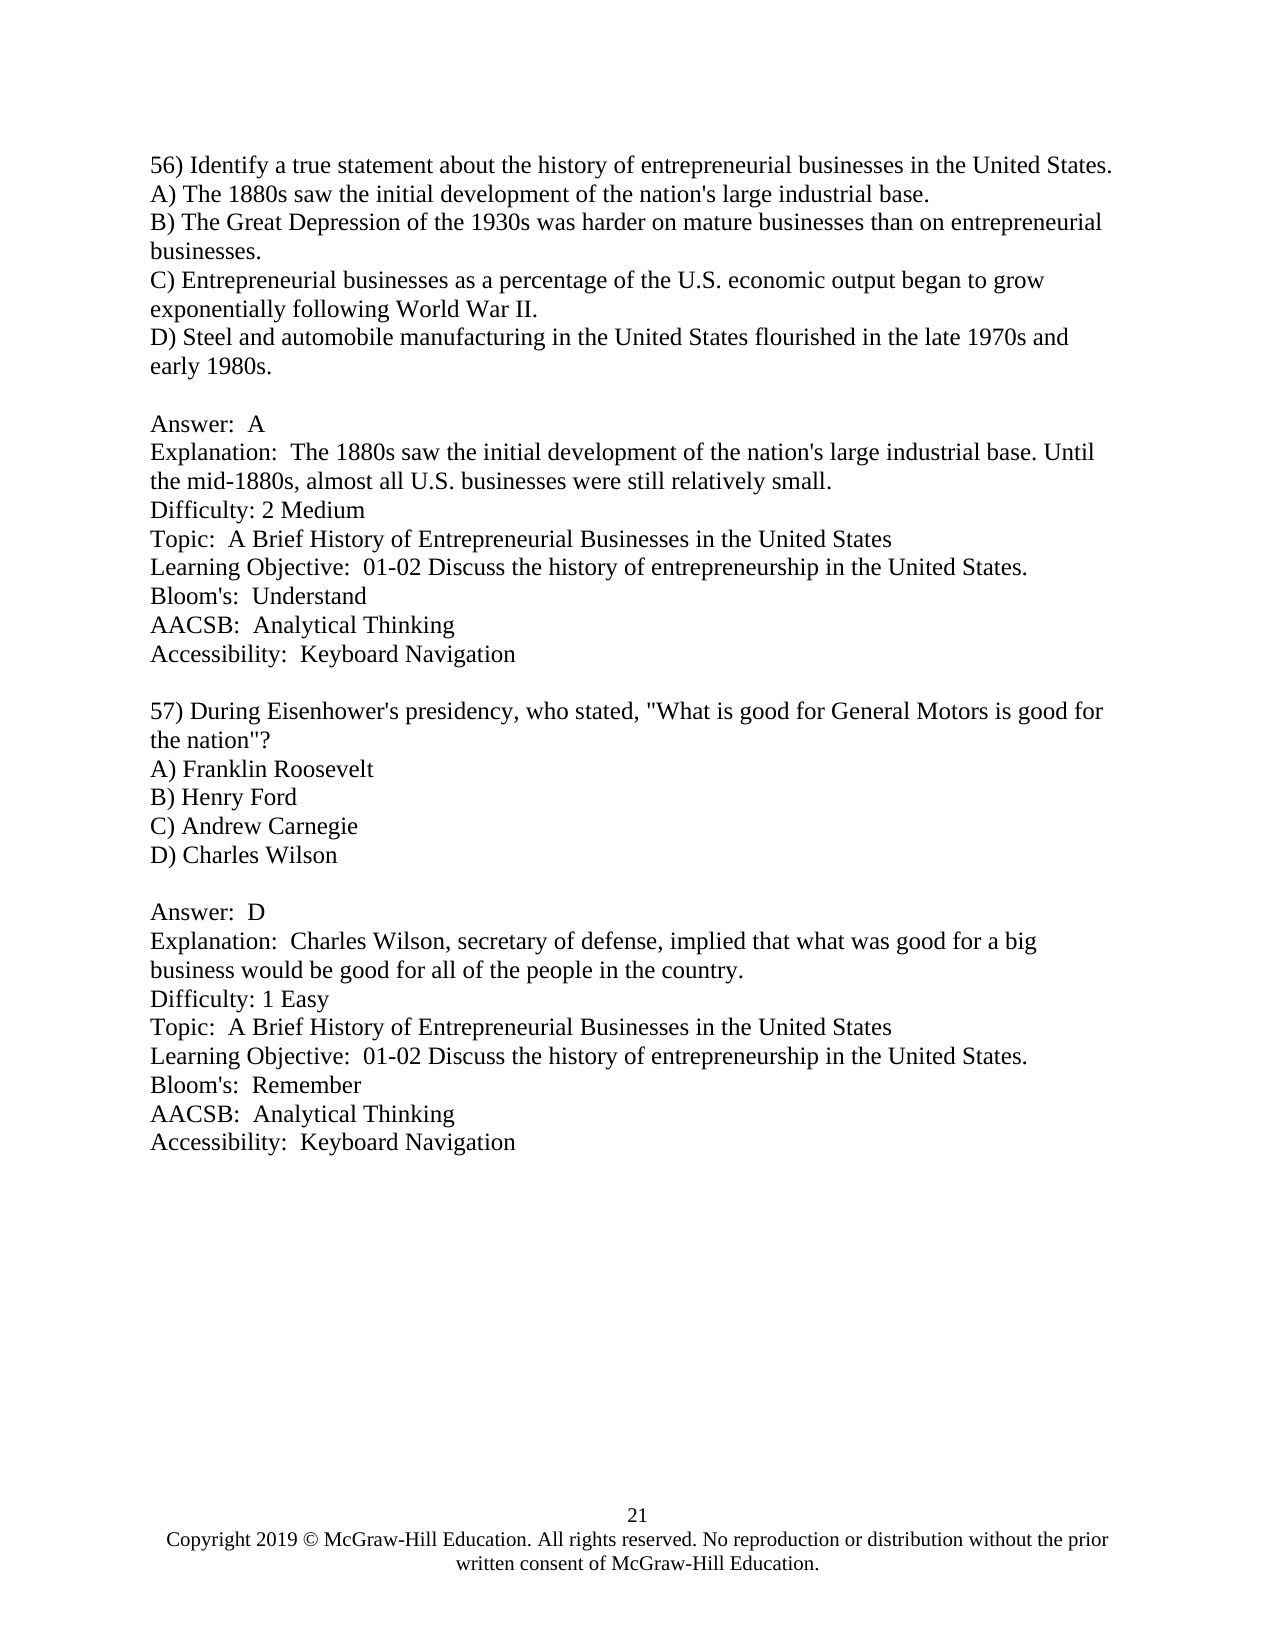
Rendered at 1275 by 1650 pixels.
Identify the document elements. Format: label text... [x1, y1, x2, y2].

text A) Franklin Roosevelt [150, 754, 1125, 782]
text Explanation: The 1880s saw the initial development of the nation's large industrial base. Until the mid-1880s, almost all U.S. businesses were still relatively small. [150, 437, 1125, 495]
text C) Entrepreneurial businesses as a percentage of the U.S. economic output began to grow exponentially following World War II. [150, 265, 1125, 322]
text Difficulty: 2 Medium [150, 495, 1125, 524]
text AACSB: Analytical Thinking [150, 610, 1125, 639]
text Answer: A [150, 409, 1125, 437]
text Difficulty: 1 Easy [150, 984, 1125, 1012]
text AACSB: Analytical Thinking [150, 1099, 1125, 1127]
text 56) Identify a true statement about the history of entrepreneurial businesses in the United States. [150, 150, 1125, 179]
text C) Andrew Carnegie [150, 811, 1125, 840]
text Learning Objective: 01-02 Discuss the history of entrepreneurship in the United States. [150, 1041, 1125, 1070]
text A) The 1880s saw the initial development of the nation's large industrial base. [150, 179, 1125, 207]
text D) Steel and automobile manufacturing in the United States flourished in the late 1970s and early 1980s. [150, 322, 1125, 380]
text Topic: A Brief History of Entrepreneurial Businesses in the United States [150, 1012, 1125, 1041]
text Bloom's: Remember [150, 1070, 1125, 1099]
text Explanation: Charles Wilson, secretary of defense, implied that what was good for a big business would be good for all of the people in the country. [150, 926, 1125, 984]
text Accessibility: Keyboard Navigation [150, 639, 1125, 667]
text Bloom's: Understand [150, 581, 1125, 610]
text Accessibility: Keyboard Navigation [150, 1127, 1125, 1156]
text Learning Objective: 01-02 Discuss the history of entrepreneurship in the United States. [150, 552, 1125, 581]
text Topic: A Brief History of Entrepreneurial Businesses in the United States [150, 524, 1125, 552]
text Answer: D [150, 897, 1125, 926]
text D) Charles Wilson [150, 840, 1125, 869]
text B) Henry Ford [150, 782, 1125, 811]
text B) The Great Depression of the 1930s was harder on mature businesses than on entrepreneurial businesses. [150, 207, 1125, 265]
text 57) During Eisenhower's presidency, who stated, "What is good for General Motors is good for the nation"? [150, 696, 1125, 754]
